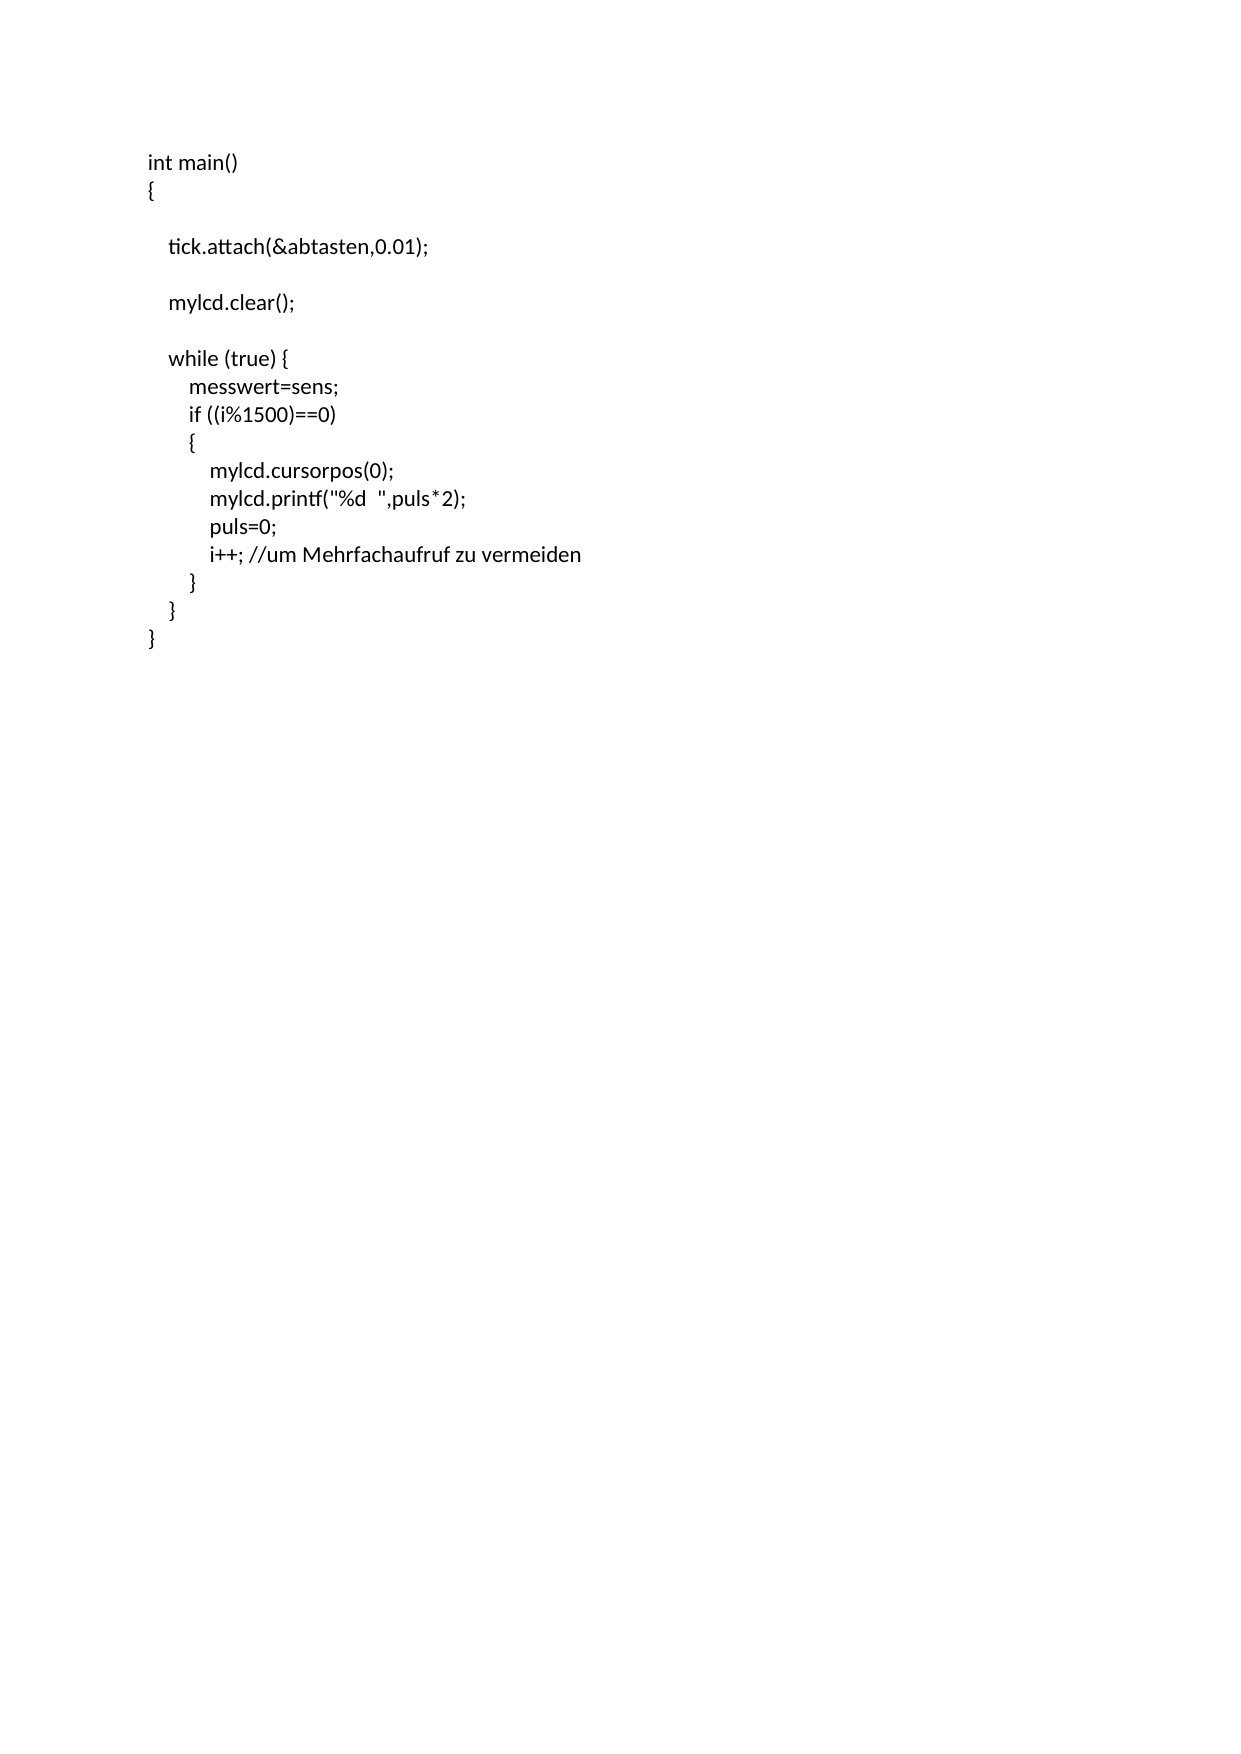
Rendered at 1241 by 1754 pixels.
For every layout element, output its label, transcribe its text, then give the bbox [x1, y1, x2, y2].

text mylcd.cursorpos(0); [148, 456, 1092, 484]
text tick.attach(&abtasten,0.01); [148, 232, 1092, 260]
text } [148, 596, 1092, 624]
text } [148, 568, 1092, 596]
text } [148, 624, 1092, 652]
text { [148, 176, 1092, 204]
text mylcd.printf("%d ",puls*2); [148, 484, 1092, 512]
text { [148, 428, 1092, 456]
text int main() [148, 148, 1092, 176]
text while (true) { [148, 344, 1092, 372]
text if ((i%1500)==0) [148, 400, 1092, 428]
text puls=0; [148, 512, 1092, 540]
text messwert=sens; [148, 372, 1092, 400]
text mylcd.clear(); [148, 288, 1092, 316]
text i++; //um Mehrfachaufruf zu vermeiden [148, 540, 1092, 568]
